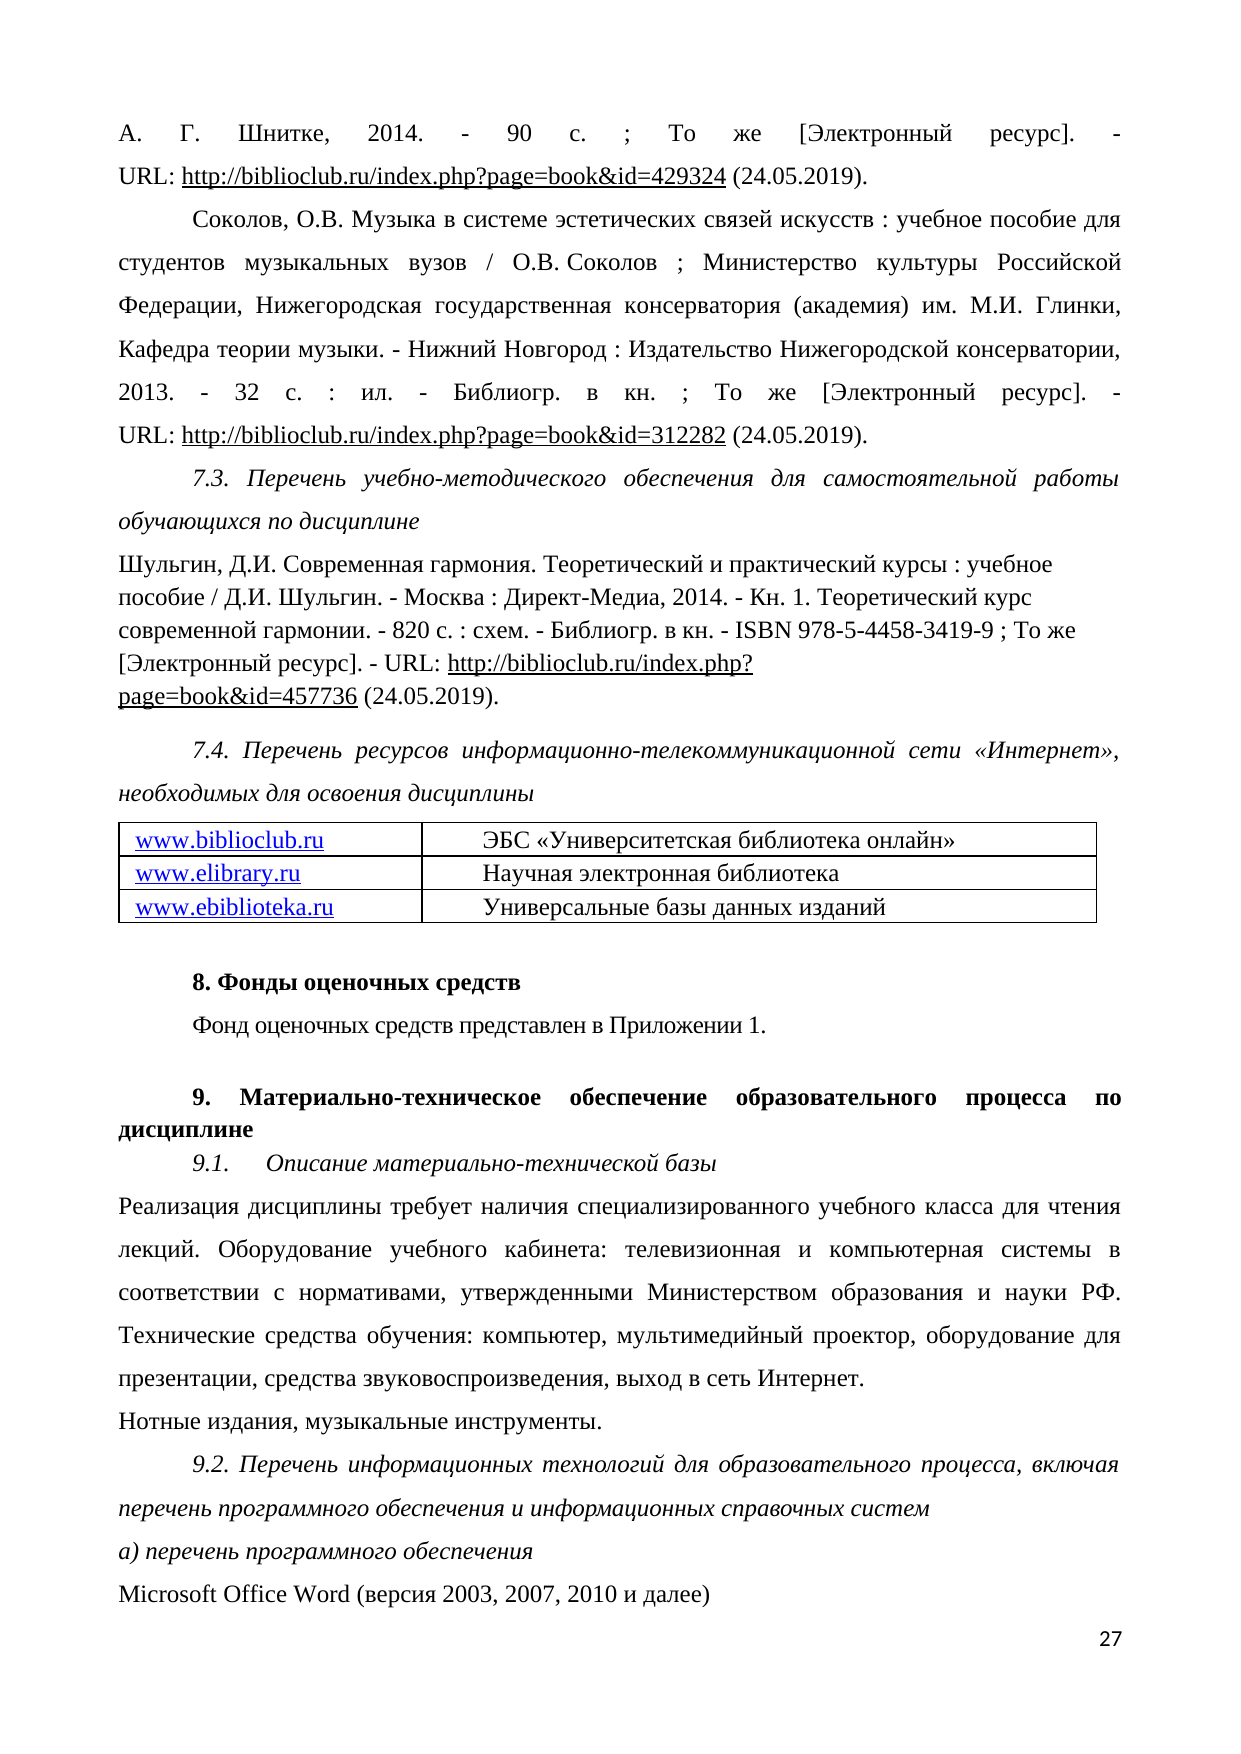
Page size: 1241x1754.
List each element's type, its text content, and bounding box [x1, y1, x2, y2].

table_cell Научная электронная библиотека [423, 857, 1096, 888]
text Фонд оценочных средств представлен в Приложении 1. [118, 1010, 1122, 1038]
text 7.3. Перечень учебно-методического обеспечения для самостоятельной работы обучающихся по дисциплине [118, 463, 1122, 535]
text Шульгин, Д.И. Современная гармония. Теоретический и практический курсы : учебное пособие / Д.И. Шульгин. - Москва : Директ-Медиа, 2014. - Кн. 1. Теоретический курс современной гармонии. - 820 с. : схем. - Библиогр. в кн. - ISBN 978-5-4458-3419-9 ; То же [Электронный ресурс]. - URL: http://biblioclub.ru/index.php?page=book&id=457736 (24.05.2019). [118, 549, 1122, 710]
list Описание материально-технической базы [118, 1148, 1122, 1176]
text Соколов, О.В. Музыка в системе эстетических связей искусств : учебное пособие для студентов музыкальных вузов / О.В. Соколов ; Министерство культуры Российской Федерации, Нижегородская государственная консерватория (академия) им. М.И. Глинки, Кафедра теории музыки. - Нижний Новгород : Издательство Нижегородской консерватории, 2013. - 32 с. : ил. - Библиогр. в кн. ; То же [Электронный ресурс]. - URL: http://biblioclub.ru/index.php?page=book&id=312282 (24.05.2019). [118, 204, 1122, 449]
table_cell www.elibrary.ru [120, 857, 421, 888]
text а) перечень программного обеспечения [118, 1536, 1122, 1564]
text 9.2. Перечень информационных технологий для образовательного процесса, включая перечень программного обеспечения и информационных справочных систем [118, 1449, 1122, 1521]
text Microsoft Office Word (версия 2003, 2007, 2010 и далее) [118, 1579, 1122, 1608]
text Нотные издания, музыкальные инструменты. [118, 1406, 1122, 1435]
text 7.4. Перечень ресурсов информационно-телекоммуникационной сети «Интернет», необходимых для освоения дисциплины [118, 735, 1122, 807]
text Реализация дисциплины требует наличия специализированного учебного класса для чтения лекций. Оборудование учебного кабинета: телевизионная и компьютерная системы в соответствии с нормативами, утвержденными Министерством образования и науки РФ. Технические средства обучения: компьютер, мультимедийный проектор, оборудование для презентации, средства звуковоспроизведения, выход в сеть Интернет. [118, 1191, 1122, 1392]
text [118, 118, 1122, 190]
text 8. Фонды оценочных средств [118, 967, 1122, 995]
table_header ЭБС «Университетская библиотека онлайн» [423, 823, 1096, 855]
table_cell Универсальные базы данных изданий [423, 890, 1096, 922]
text 9. Материально-техническое обеспечение образовательного процесса по дисциплине [118, 1082, 1122, 1143]
table_cell www.ebiblioteka.ru [120, 890, 421, 922]
table_header www.biblioclub.ru [120, 823, 421, 855]
